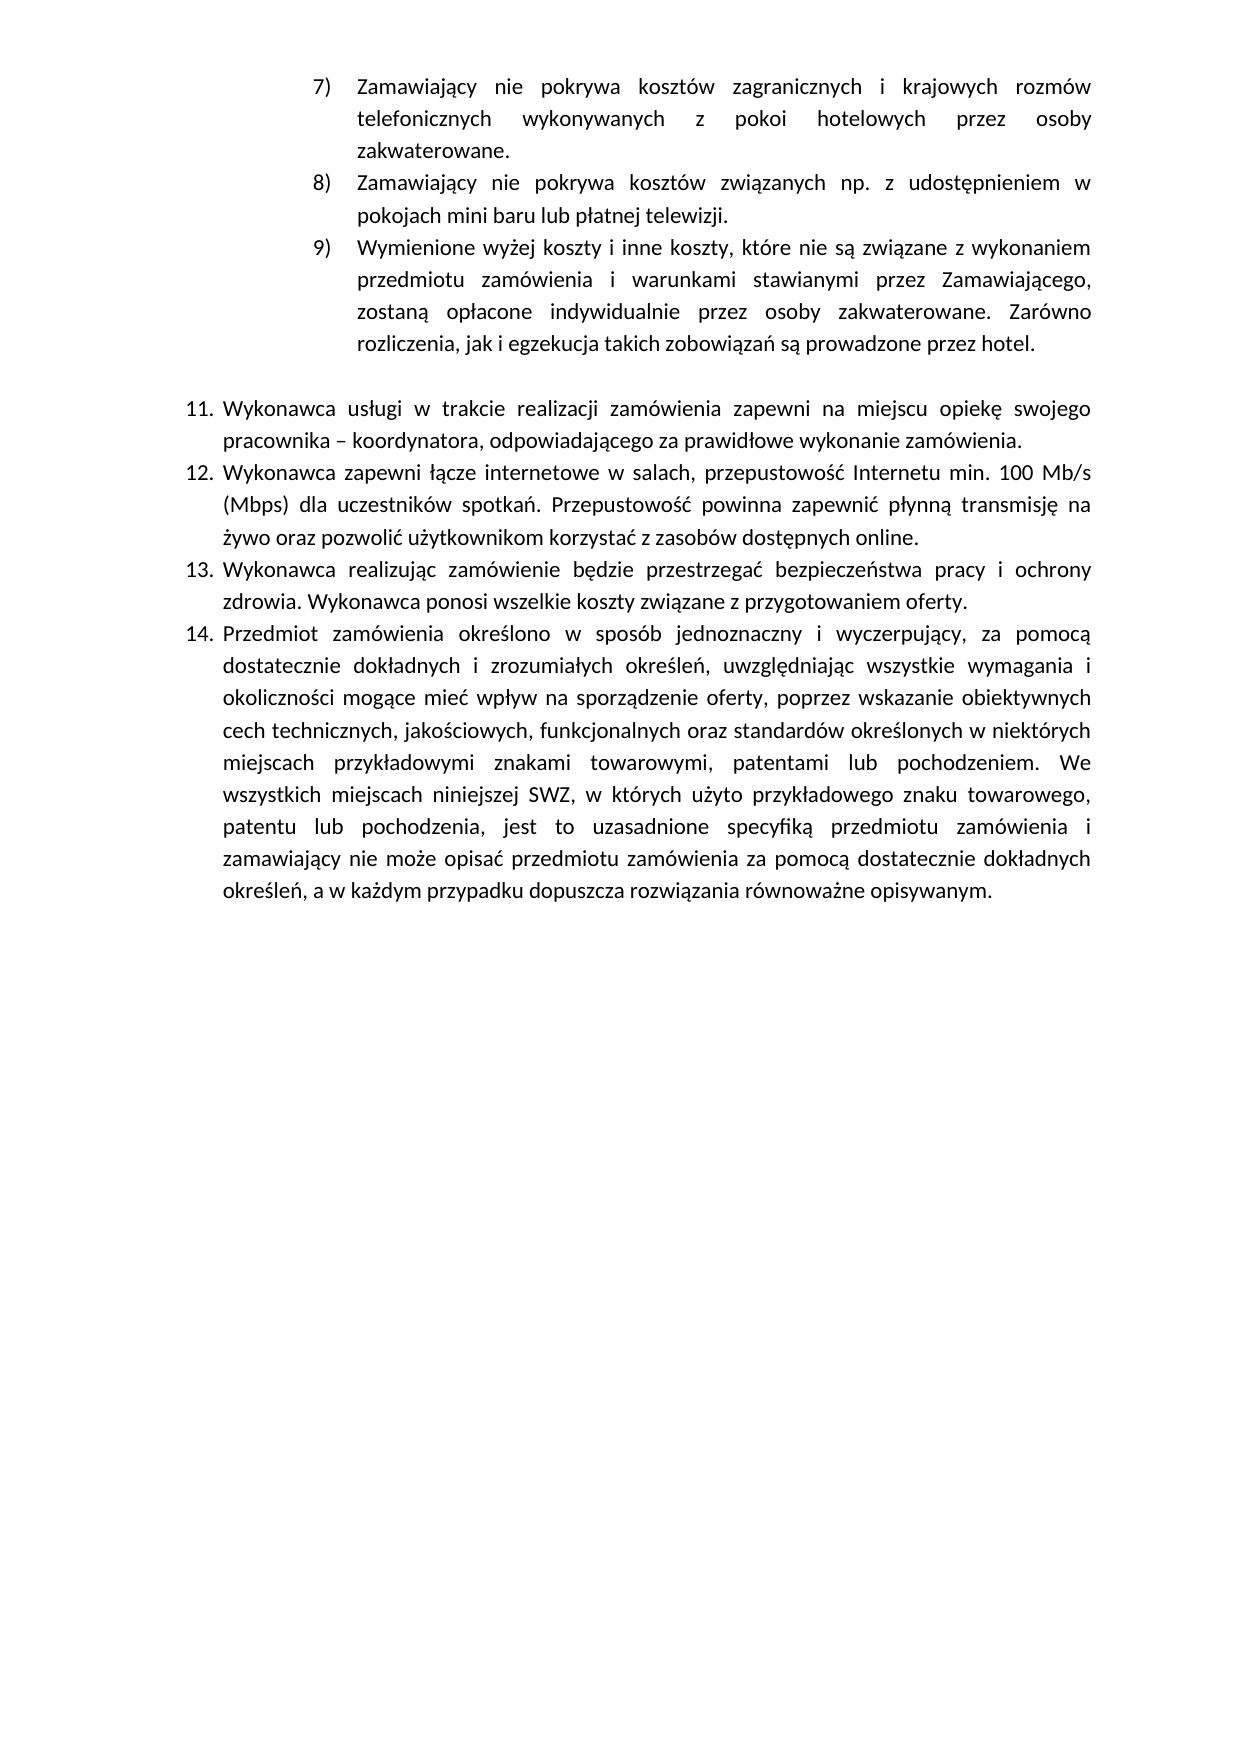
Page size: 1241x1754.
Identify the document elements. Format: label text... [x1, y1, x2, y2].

list Wykonawca realizując zamówienie będzie przestrzegać bezpieczeństwa pracy i ochrony zdrowia. Wykonawca ponosi wszelkie koszty związane z przygotowaniem oferty. [185, 555, 1093, 615]
list Przedmiot zamówienia określono w sposób jednoznaczny i wyczerpujący, za pomocą dostatecznie dokładnych i zrozumiałych określeń, uwzględniając wszystkie wymagania i okoliczności mogące mieć wpływ na sporządzenie oferty, poprzez wskazanie obiektywnych cech technicznych, jakościowych, funkcjonalnych oraz standardów określonych w niektórych miejscach przykładowymi znakami towarowymi, patentami lub pochodzeniem. We wszystkich miejscach niniejszej SWZ, w których użyto przykładowego znaku towarowego, patentu lub pochodzenia, jest to uzasadnione specyfiką przedmiotu zamówienia i zamawiający nie może opisać przedmiotu zamówienia za pomocą dostatecznie dokładnych określeń, a w każdym przypadku dopuszcza rozwiązania równoważne opisywanym. [185, 619, 1093, 905]
list Wymienione wyżej koszty i inne koszty, które nie są związane z wykonaniem przedmiotu zamówienia i warunkami stawianymi przez Zamawiającego, zostaną opłacone indywidualnie przez osoby zakwaterowane. Zarówno rozliczenia, jak i egzekucja takich zobowiązań są prowadzone przez hotel. [313, 233, 1093, 357]
list Wykonawca usługi w trakcie realizacji zamówienia zapewni na miejscu opiekę swojego pracownika – koordynatora, odpowiadającego za prawidłowe wykonanie zamówienia. [185, 394, 1093, 454]
list Wykonawca zapewni łącze internetowe w salach, przepustowość Internetu min. 100 Mb/s (Mbps) dla uczestników spotkań. Przepustowość powinna zapewnić płynną transmisję na żywo oraz pozwolić użytkownikom korzystać z zasobów dostępnych online. [185, 458, 1093, 551]
list Zamawiający nie pokrywa kosztów związanych np. z udostępnieniem w pokojach mini baru lub płatnej telewizji. [313, 168, 1093, 229]
list Zamawiający nie pokrywa kosztów zagranicznych i krajowych rozmów telefonicznych wykonywanych z pokoi hotelowych przez osoby zakwaterowane. [313, 72, 1093, 164]
